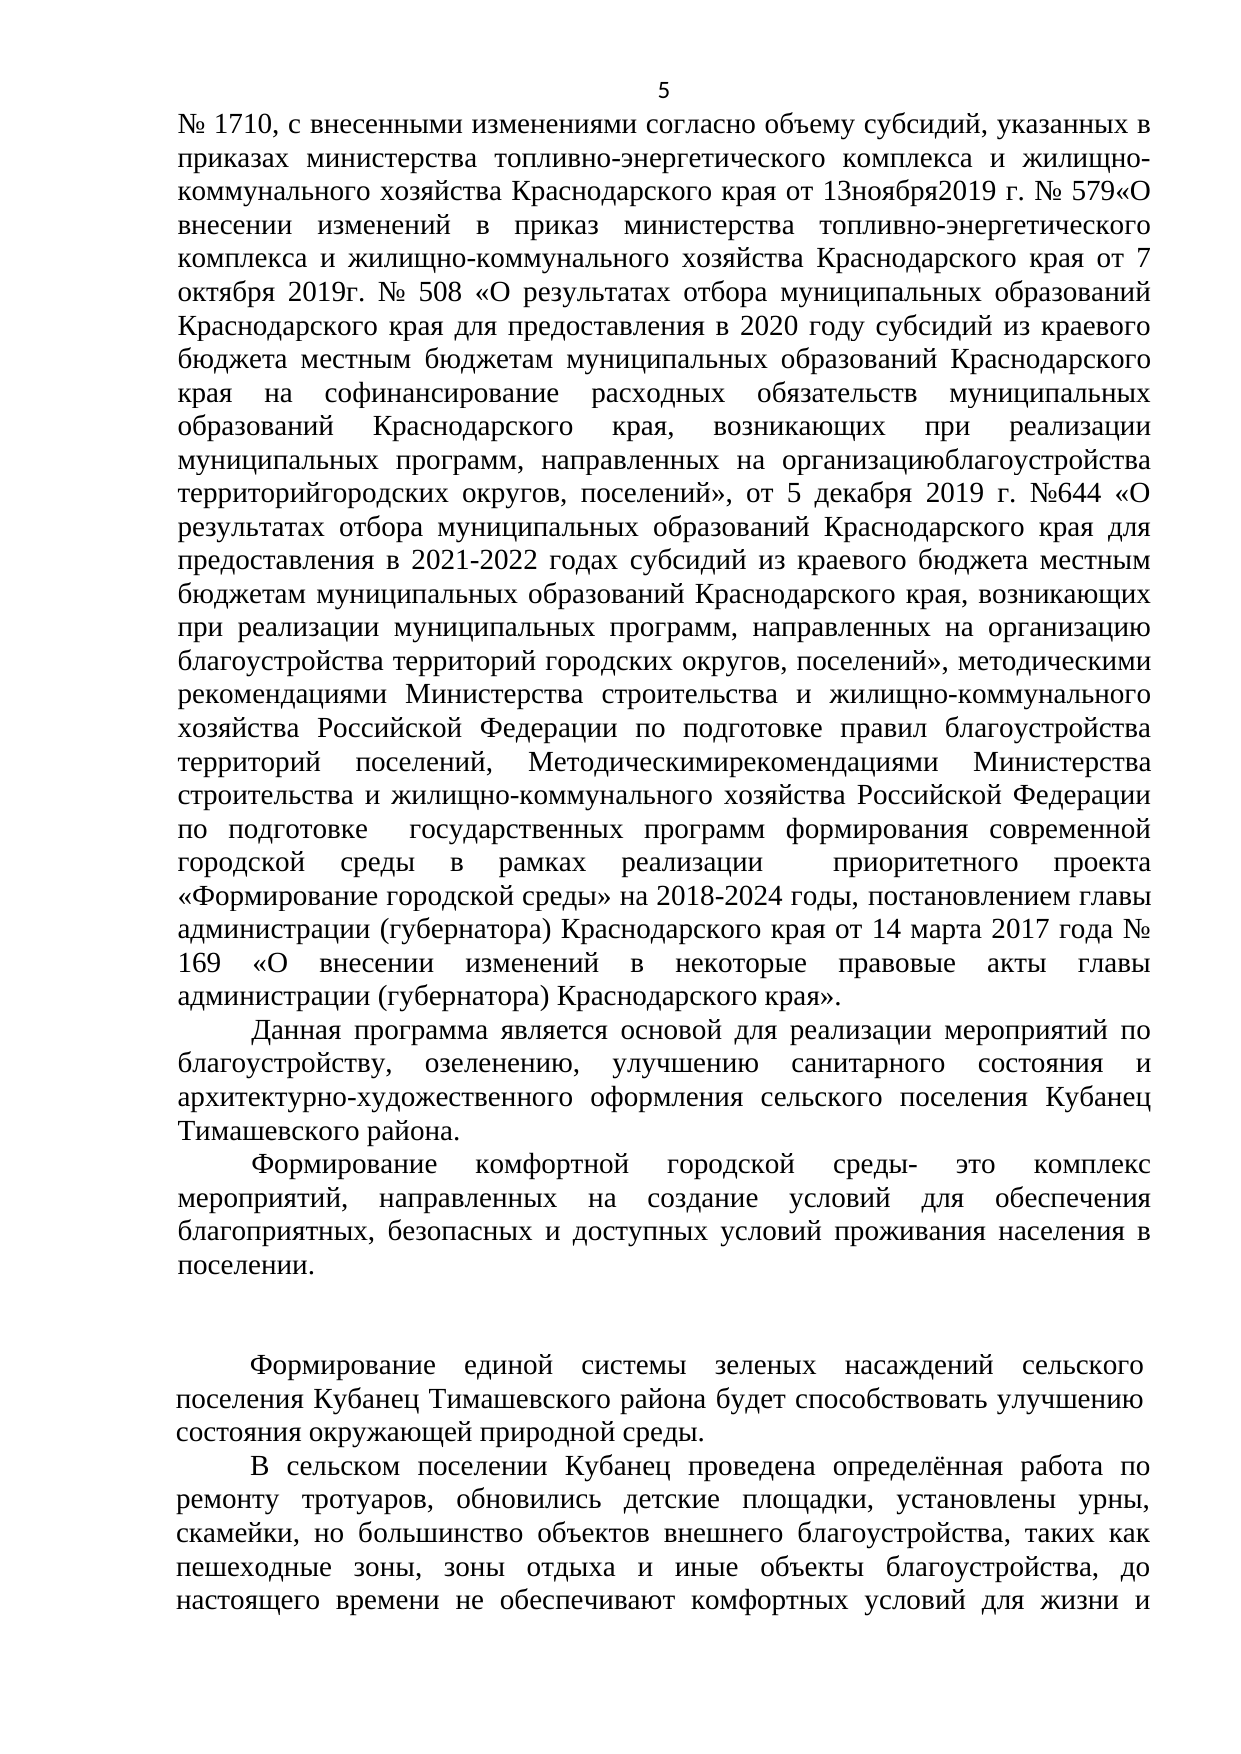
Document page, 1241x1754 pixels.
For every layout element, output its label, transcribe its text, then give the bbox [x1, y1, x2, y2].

text Формирование единой системы зеленых насаждений сельского поселения Кубанец Тимашевского района будет способствовать улучшению состояния окружающей природной среды. [176, 1347, 1145, 1448]
list Данная программа является основой для реализации мероприятий по благоустройству, озеленению, улучшению санитарного состояния и архитектурно-художественного оформления сельского поселения Кубанец Тимашевского района. [177, 1012, 1152, 1146]
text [176, 1448, 1151, 1616]
list Настоящая программа разработана в соответствии с Правилами предоставления и распределения субсидий из федерального бюджета бюджетам субъектов Российской Федерации на поддержку государственных программ субъектов Российской Федерации и муниципальных программ формирования современной городской среды, утвержденных Постановлением Правительства Российской Федерации от 30.12.2017 года № 1710, с внесенными изменениями согласно объему субсидий, указанных в приказах министерства топливно-энергетического комплекса и жилищно-коммунального хозяйства Краснодарского края от 13ноября. № 579«О внесении изменений в приказ министерства топливно-энергетического комплекса и жилищно-коммунального хозяйства Краснодарского края от 7 октября 2019г. № 508 «О результатах отбора муниципальных образований Краснодарского края для предоставления в 2020 году субсидий из краевого бюджета местным бюджетам муниципальных образований Краснодарского края на софинансирование расходных обязательств муниципальных образований Краснодарского края, возникающих при реализации муниципальных программ, направленных на организациюблагоустройства территорийгородских округов, поселений», от 5 декабря . №644 «О результатах отбора муниципальных образований Краснодарского края для предоставления в 2021-2022 годах субсидий из краевого бюджета местным бюджетам муниципальных образований Краснодарского края, возникающих при реализации муниципальных программ, направленных на организацию благоустройства территорий городских округов, поселений», методическими рекомендациями Министерства строительства и жилищно-коммунального хозяйства Российской Федерации по подготовке правил благоустройства территорий поселений, Методическимирекомендациями Министерства строительства и жилищно-коммунального хозяйства Российской Федерации по подготовке государственных программ формирования современной городской среды в рамках реализации приоритетного проекта «Формирование городской среды» на 2018-2024 годы, постановлением главы администрации (губернатора) Краснодарского края от 14 марта 2017 года № 169 «О внесении изменений в некоторые правовые акты главы администрации (губернатора) Краснодарского края». [177, 744, 1152, 911]
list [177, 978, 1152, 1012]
list Формирование комфортной городской среды- это комплекс мероприятий, направленных на создание условий для обеспечения благоприятных, безопасных и доступных условий проживания населения в поселении. [177, 1146, 1152, 1280]
